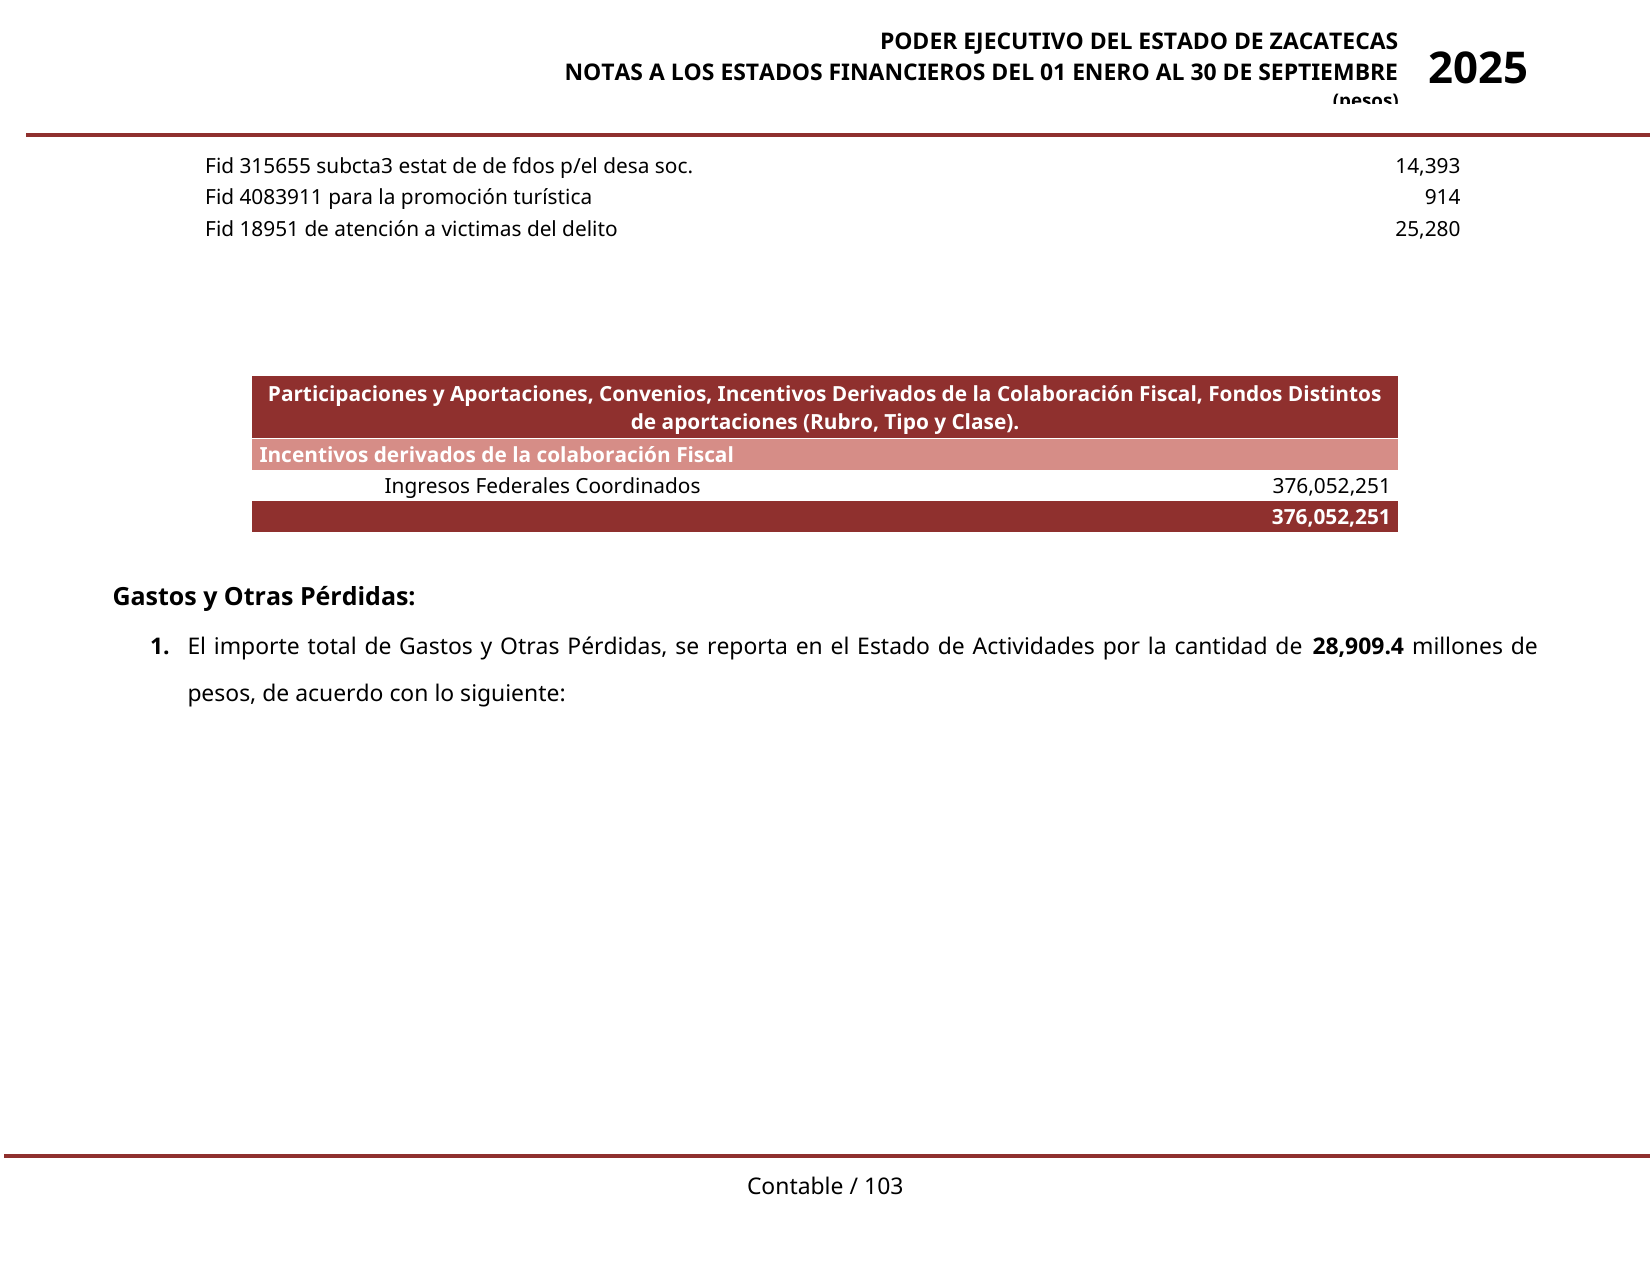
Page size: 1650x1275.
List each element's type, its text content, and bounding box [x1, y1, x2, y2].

list El importe total de Gastos y Otras Pérdidas, se reporta en el Estado de Actividades por la cantidad de 28,909.4 millones de pesos, de acuerdo con lo siguiente: [150, 630, 1538, 708]
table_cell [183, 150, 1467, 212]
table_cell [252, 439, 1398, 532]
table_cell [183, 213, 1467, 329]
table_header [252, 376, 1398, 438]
text Gastos y Otras Pérdidas: [112, 579, 1538, 613]
